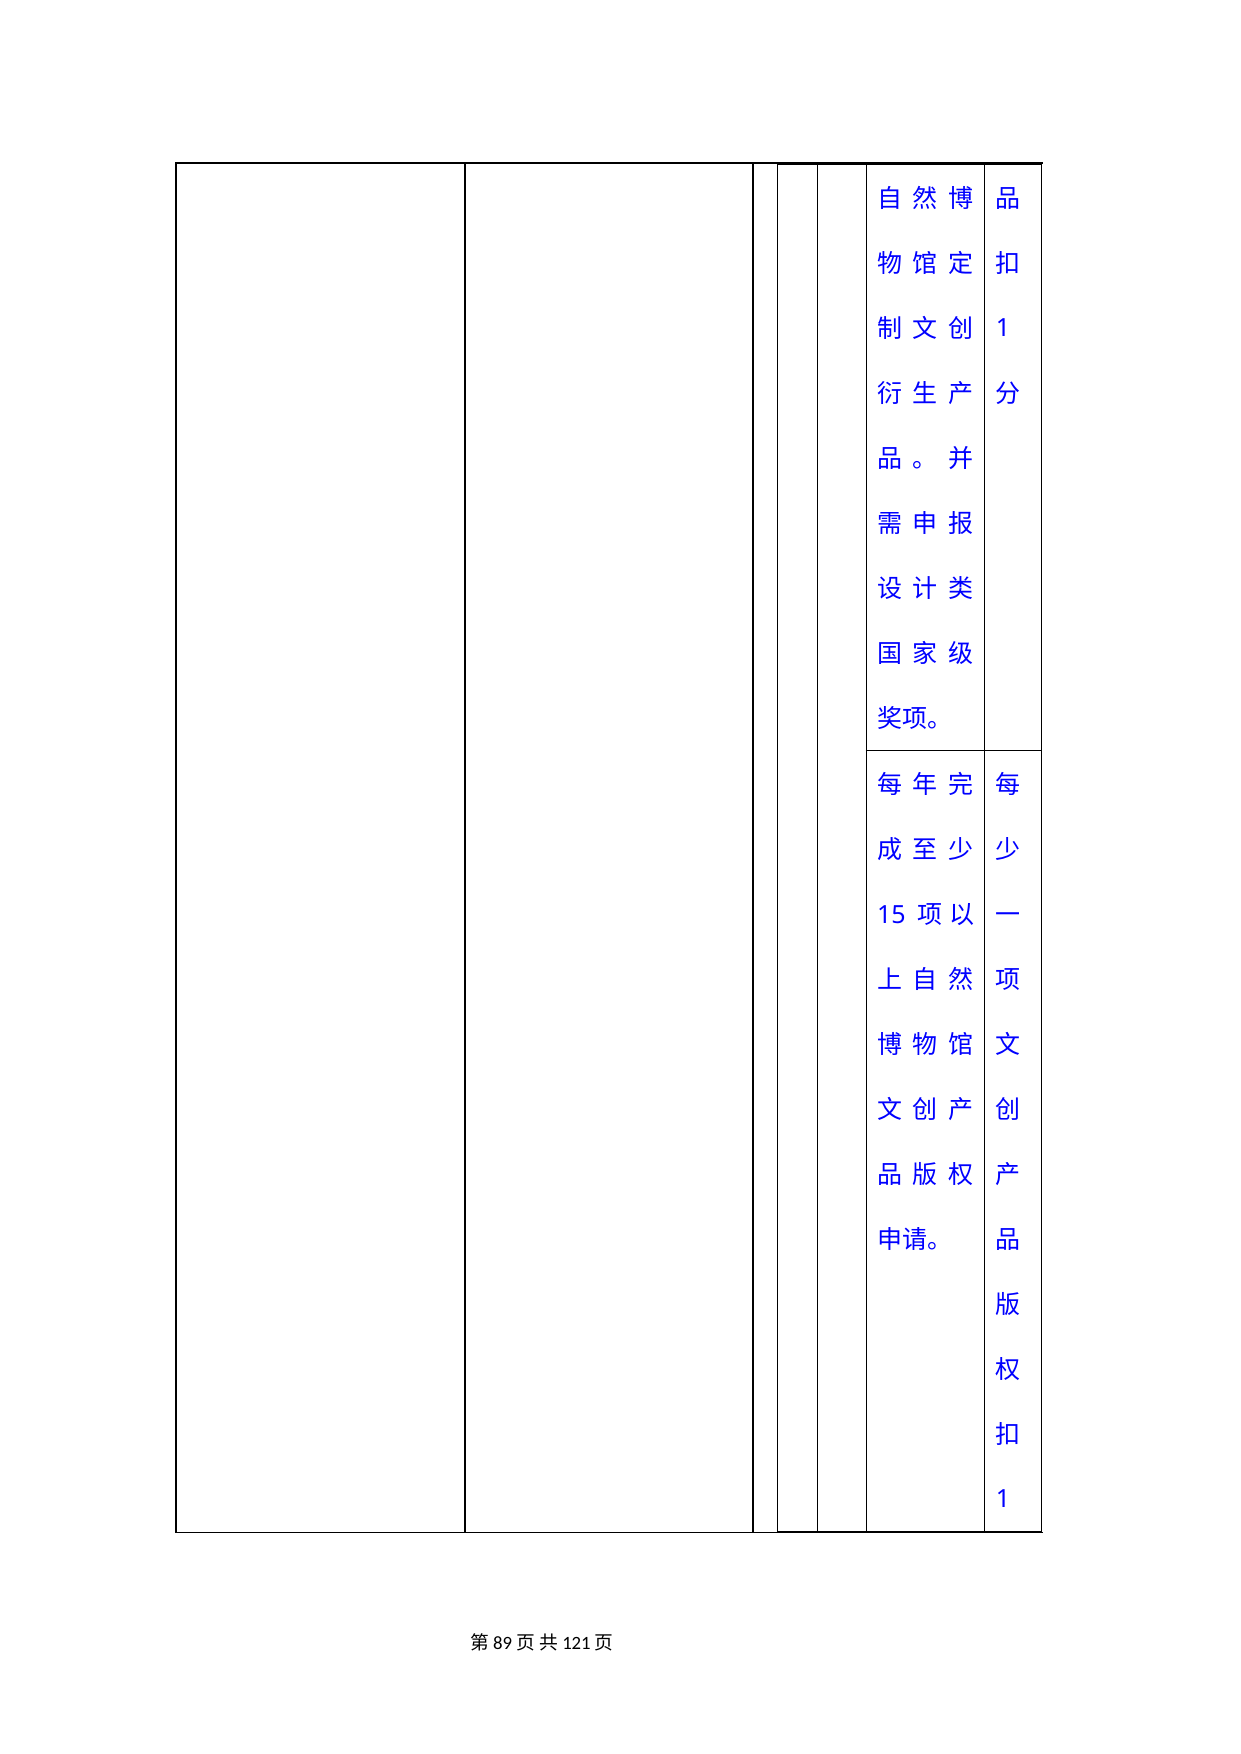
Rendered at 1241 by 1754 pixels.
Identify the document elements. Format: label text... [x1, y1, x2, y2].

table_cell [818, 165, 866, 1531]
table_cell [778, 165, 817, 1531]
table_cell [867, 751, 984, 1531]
table_cell [466, 164, 752, 1532]
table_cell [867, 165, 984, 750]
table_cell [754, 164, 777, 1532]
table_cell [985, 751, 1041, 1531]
table_cell 1 [177, 164, 464, 1532]
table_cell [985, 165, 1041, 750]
